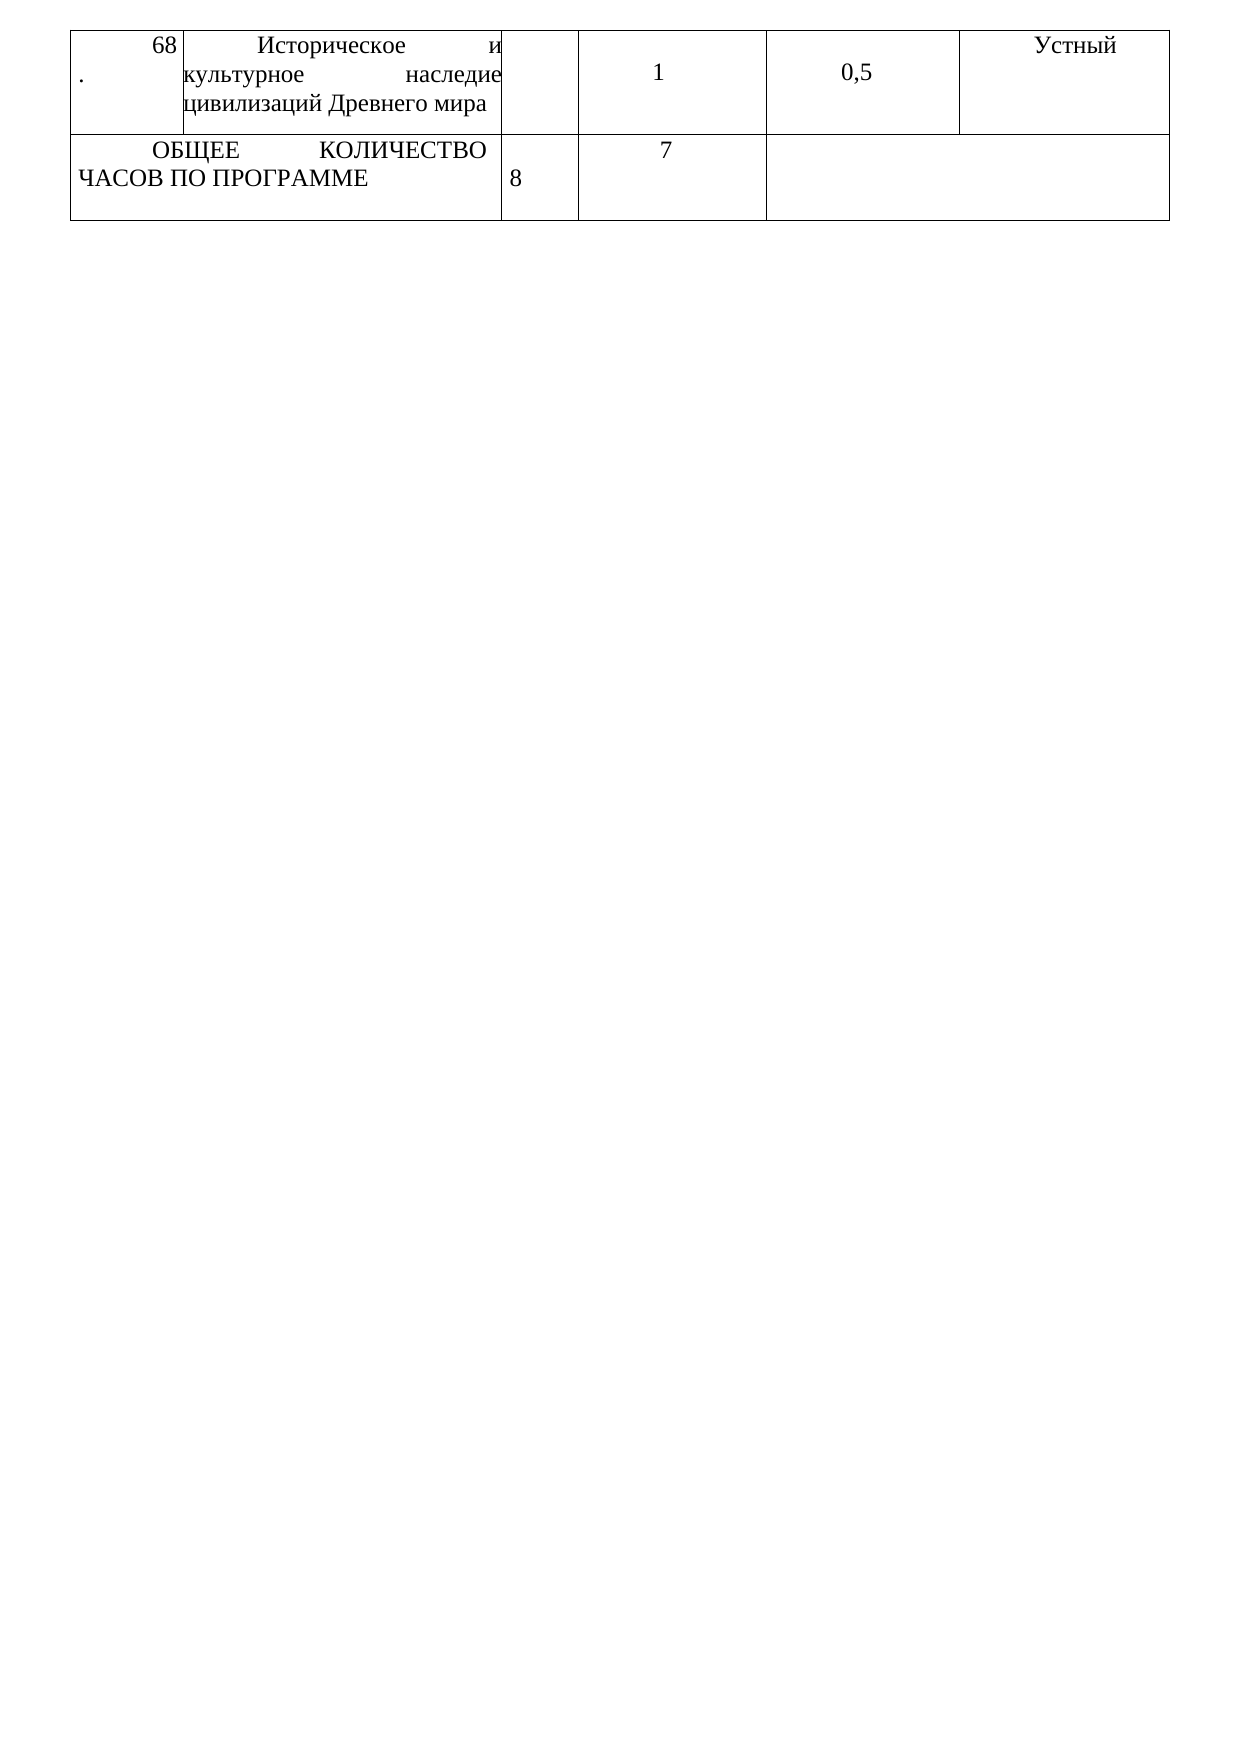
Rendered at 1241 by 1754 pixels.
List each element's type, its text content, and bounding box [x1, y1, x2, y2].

table_cell 68. [71, 31, 183, 134]
table_cell ОБЩЕЕ КОЛИЧЕСТВО ЧАСОВ ПО ПРОГРАММЕ [71, 135, 501, 220]
table_cell Устный [960, 31, 1169, 134]
table_cell 68 [502, 135, 578, 220]
table_cell 1 [579, 31, 766, 134]
table_cell 7 [579, 135, 766, 220]
table_cell [767, 135, 1169, 220]
table_cell Историческое и культурное наследие цивилизаций Древнего мира [184, 31, 501, 134]
table_cell 0,5 [767, 31, 959, 134]
table_cell 1 [502, 31, 578, 134]
